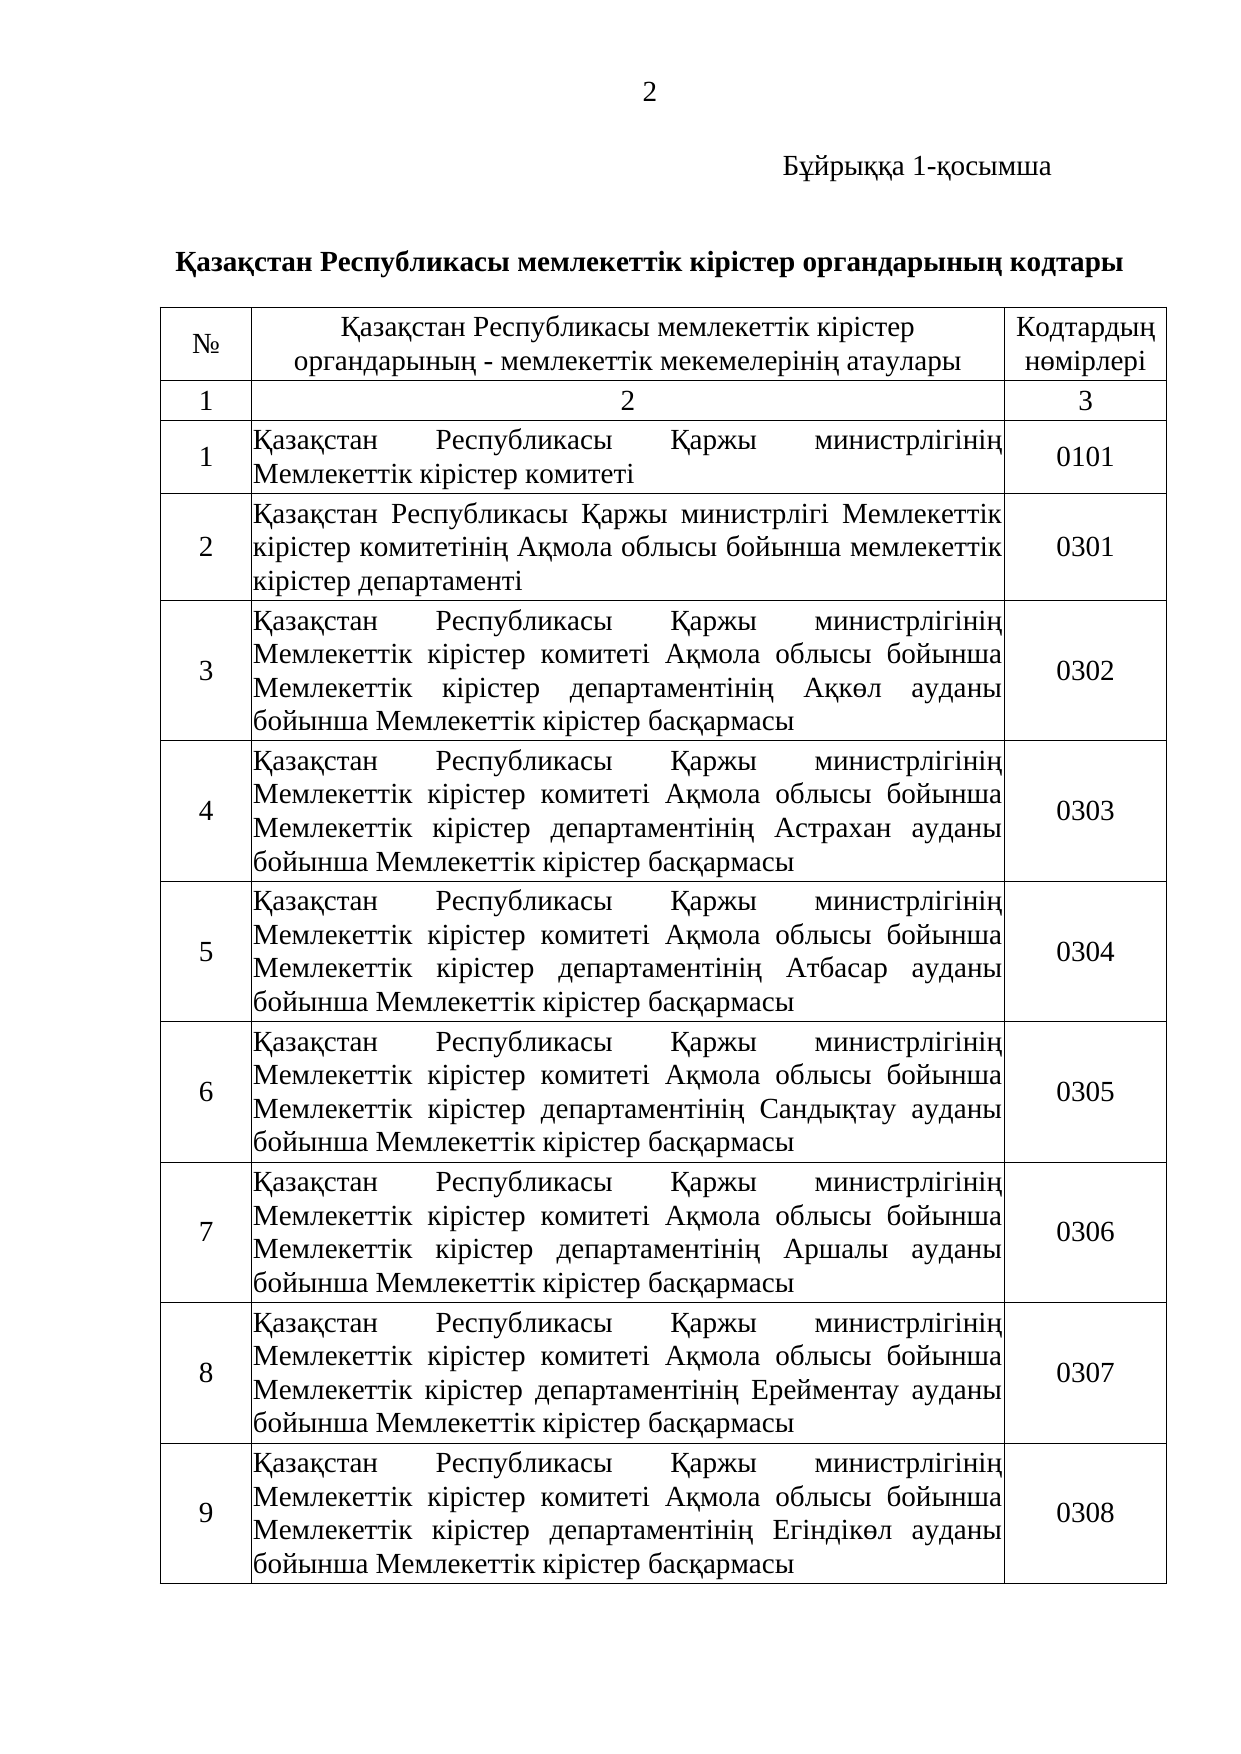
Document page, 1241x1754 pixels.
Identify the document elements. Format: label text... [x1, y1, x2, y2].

table_cell 0301 [1005, 494, 1166, 600]
table_cell Қазақстан Республикасы Қаржы министрлігінің Мемлекеттік кірістер комитеті Ақмола облысы бойынша Мемлекеттік кірістер департаментінің Ақкөл ауданы бойынша Мемлекеттік кірістер басқармасы [252, 601, 1004, 740]
table_cell 9 [161, 1444, 251, 1583]
table_cell Қазақстан Республикасы Қаржы министрлігінің Мемлекеттік кірістер комитеті Ақмола облысы бойынша Мемлекеттік кірістер департаментінің Аршалы ауданы бойынша Мемлекеттік кірістер басқармасы [252, 1163, 1004, 1302]
table_cell Қазақстан Республикасы Қаржы министрлігінің Мемлекеттік кірістер комитеті Ақмола облысы бойынша Мемлекеттік кірістер департаментінің Егіндікөл ауданы бойынша Мемлекеттік кірістер басқармасы [252, 1444, 1004, 1583]
table_cell 0305 [1005, 1022, 1166, 1162]
table_cell Қазақстан Республикасы Қаржы министрлігінің Мемлекеттік кірістер комитеті Ақмола облысы бойынша Мемлекеттік кірістер департаментінің Сандықтау ауданы бойынша Мемлекеттік кірістер басқармасы [252, 1022, 1004, 1162]
table_cell 3 [161, 601, 251, 740]
table_cell 0307 [1005, 1303, 1166, 1442]
table_cell Қазақстан Республикасы Қаржы министрлігінің Мемлекеттік кірістер комитеті [252, 421, 1004, 493]
table_cell 3 [1005, 381, 1166, 420]
table_cell 0303 [1005, 741, 1166, 881]
table_cell 4 [161, 741, 251, 881]
table_cell 2 [161, 494, 251, 600]
table_cell Қазақстан Республикасы Қаржы министрлігінің Мемлекеттік кірістер комитеті Ақмола облысы бойынша Мемлекеттік кірістер департаментінің Ерейментау ауданы бойынша Мемлекеттік кірістер басқармасы [252, 1303, 1004, 1442]
table_cell 0304 [1005, 882, 1166, 1021]
table_cell Қазақстан Республикасы Қаржы министрлігінің Мемлекеттік кірістер комитеті Ақмола облысы бойынша Мемлекеттік кірістер департаментінің Астрахан ауданы бойынша Мемлекеттік кірістер басқармасы [252, 741, 1004, 881]
table_cell 7 [161, 1163, 251, 1302]
table_header Бұйрыққа 1-қосымша [768, 148, 1121, 181]
table_cell 5 [161, 882, 251, 1021]
table_cell Қазақстан Республикасы Қаржы министрлігі Мемлекеттік кірістер комитетінің Ақмола облысы бойынша мемлекеттік кірістер департаменті [252, 494, 1004, 600]
table_cell 1 [161, 421, 251, 493]
table_header Кодтардың нөмірлері [1005, 308, 1166, 380]
table_cell 0308 [1005, 1444, 1166, 1583]
table_cell 6 [161, 1022, 251, 1162]
text Қазақстан Республикасы мемлекеттік кірістер органдарының кодтары [148, 244, 1152, 277]
table_cell 2 [252, 381, 1004, 420]
table_cell 0306 [1005, 1163, 1166, 1302]
table_header № [161, 308, 251, 380]
table_cell 8 [161, 1303, 251, 1442]
table_cell 0101 [1005, 421, 1166, 493]
table_cell 1 [161, 381, 251, 420]
table_cell 0302 [1005, 601, 1166, 740]
table_header Қазақстан Республикасы мемлекеттік кірістер органдарының - мемлекеттік мекемелерінің атаулары [252, 308, 1004, 380]
table_cell Қазақстан Республикасы Қаржы министрлігінің Мемлекеттік кірістер комитеті Ақмола облысы бойынша Мемлекеттік кірістер департаментінің Атбасар ауданы бойынша Мемлекеттік кірістер басқармасы [252, 882, 1004, 1021]
